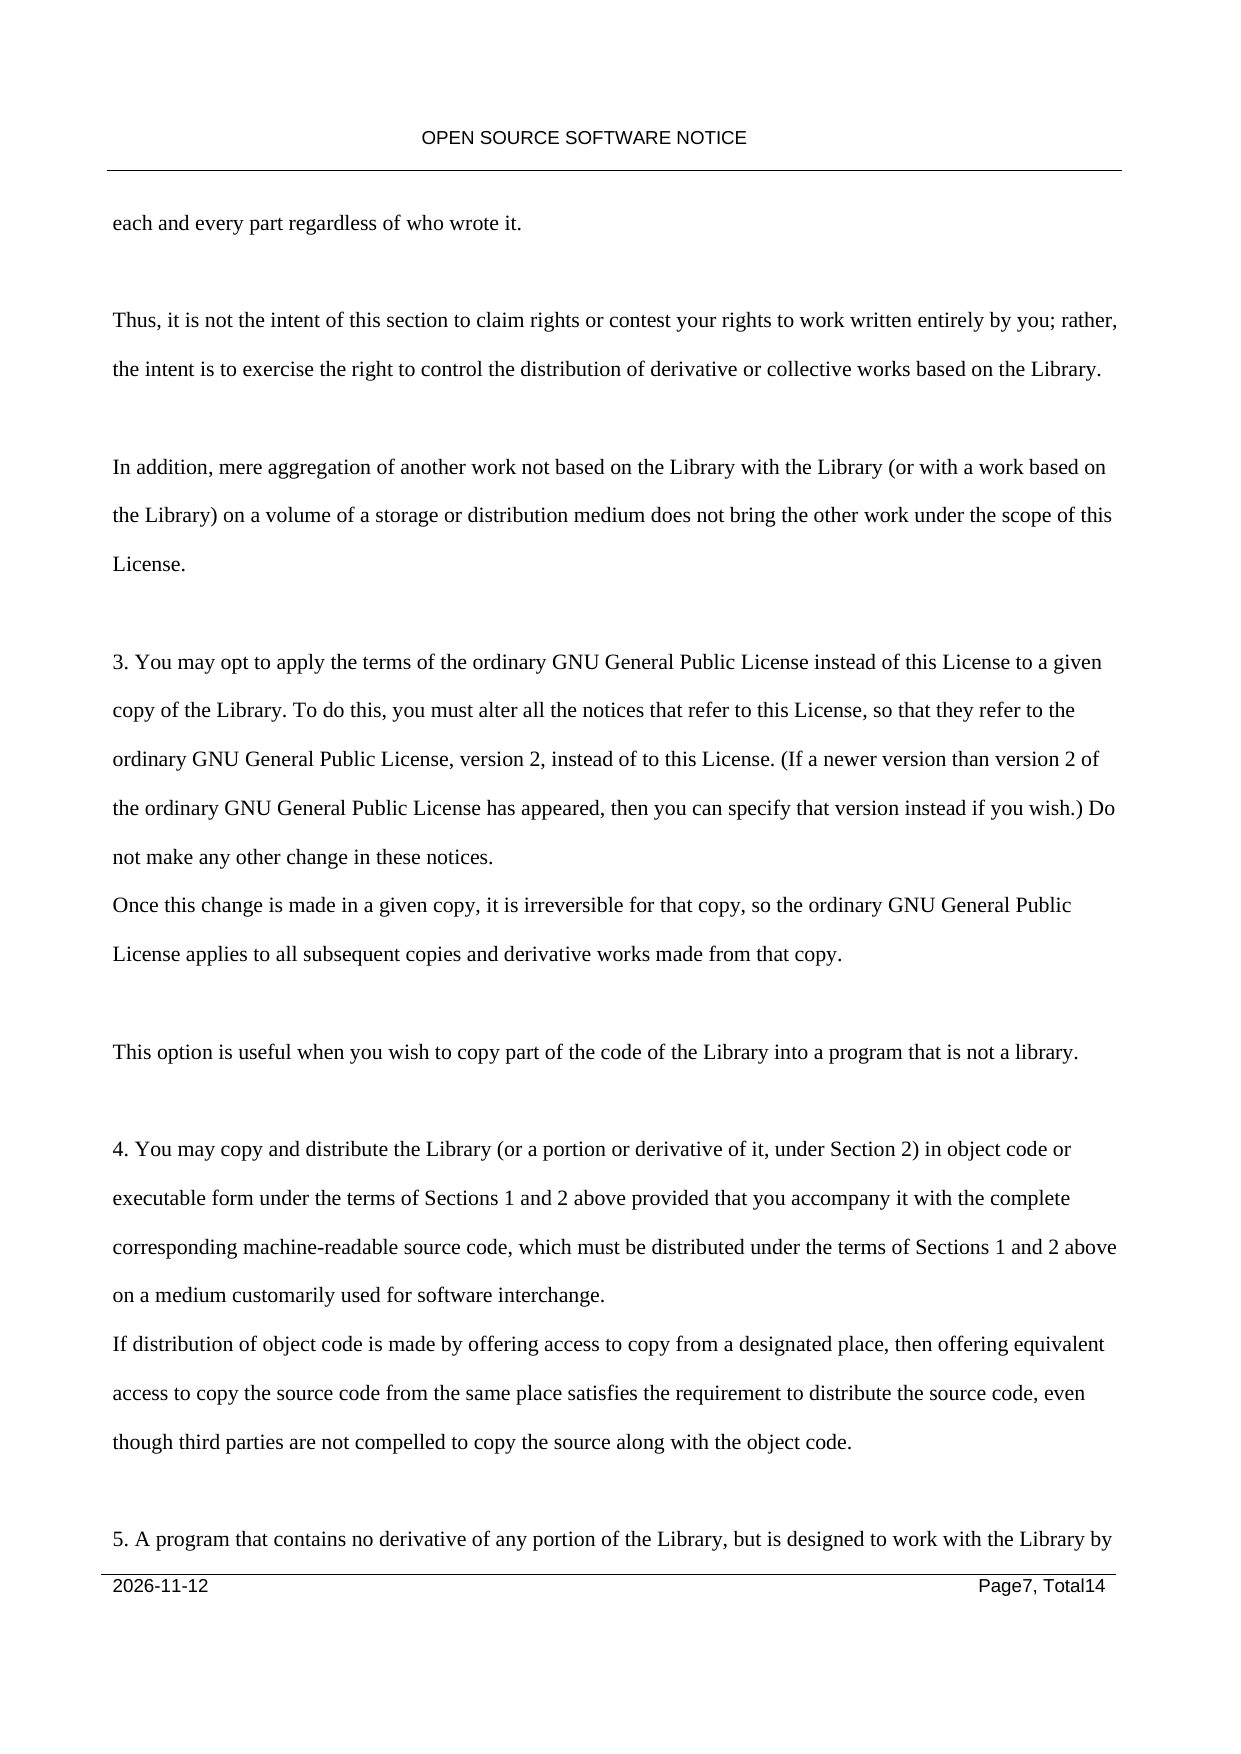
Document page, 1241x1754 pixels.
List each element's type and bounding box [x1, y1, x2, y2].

text [112, 206, 1128, 1555]
